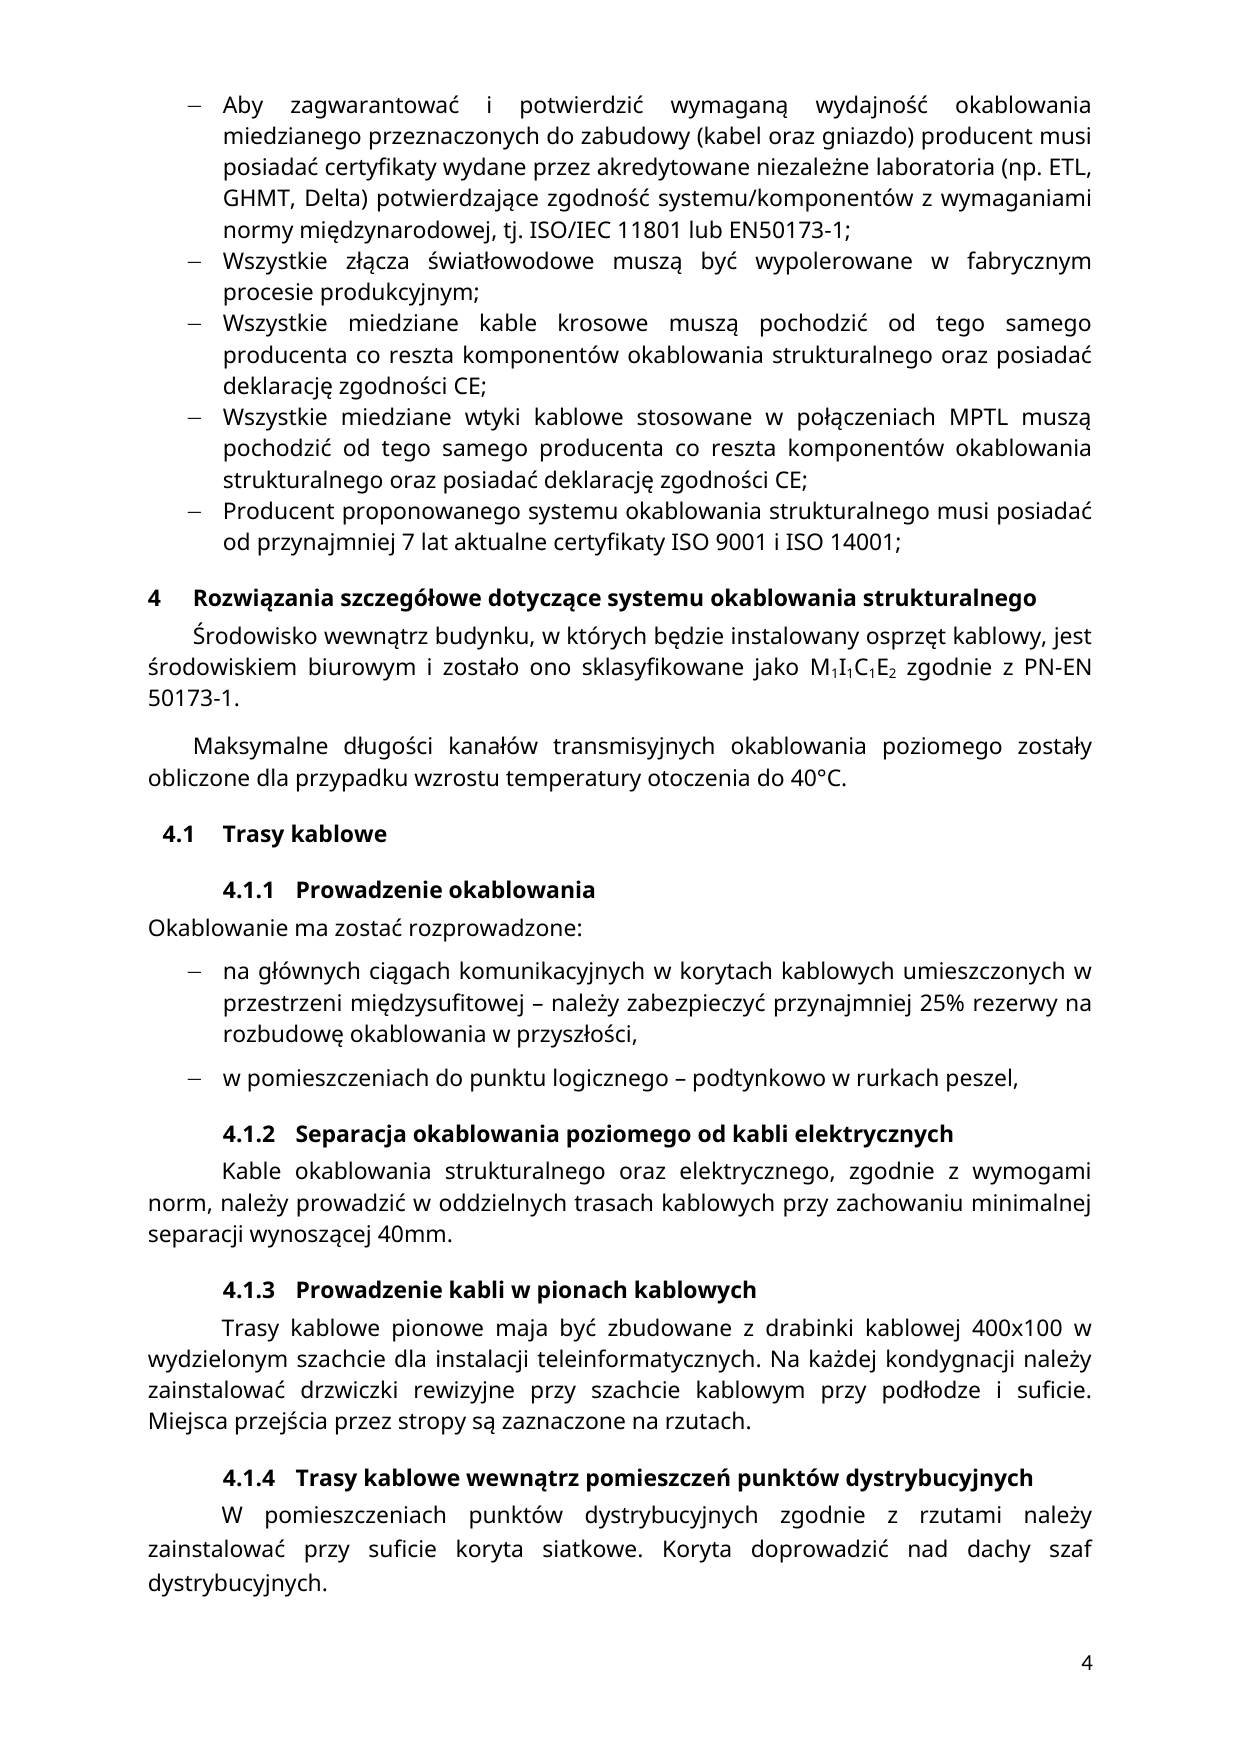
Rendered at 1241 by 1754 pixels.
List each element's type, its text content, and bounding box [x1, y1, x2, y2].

subtitle Separacja okablowania poziomego od kabli elektrycznych [223, 1118, 1093, 1149]
list Producent proponowanego systemu okablowania strukturalnego musi posiadać od przynajmniej 7 lat aktualne certyfikaty ISO 9001 i ISO 14001; [185, 495, 1093, 557]
text Kable okablowania strukturalnego oraz elektrycznego, zgodnie z wymogami norm, należy prowadzić w oddzielnych trasach kablowych przy zachowaniu minimalnej separacji wynoszącej 40mm. [148, 1155, 1093, 1249]
text Okablowanie ma zostać rozprowadzone: [148, 912, 1093, 943]
list Wszystkie miedziane wtyki kablowe stosowane w połączeniach MPTL muszą pochodzić od tego samego producenta co reszta komponentów okablowania strukturalnego oraz posiadać deklarację zgodności CE; [185, 401, 1093, 495]
list Aby zagwarantować i potwierdzić wymaganą wydajność okablowania miedzianego przeznaczonych do zabudowy (kabel oraz gniazdo) producent musi posiadać certyfikaty wydane przez akredytowane niezależne laboratoria (np. ETL, GHMT, Delta) potwierdzające zgodność systemu/komponentów z wymaganiami normy międzynarodowej, tj. ISO/IEC 11801 lub EN50173-1; [185, 89, 1093, 245]
subtitle Trasy kablowe wewnątrz pomieszczeń punktów dystrybucyjnych [223, 1462, 1093, 1493]
list na głównych ciągach komunikacyjnych w korytach kablowych umieszczonych w przestrzeni międzysufitowej – należy zabezpieczyć przynajmniej 25% rezerwy na rozbudowę okablowania w przyszłości, [185, 955, 1093, 1049]
text Maksymalne długości kanałów transmisyjnych okablowania poziomego zostały obliczone dla przypadku wzrostu temperatury otoczenia do 40°C. [148, 730, 1093, 793]
list Wszystkie złącza światłowodowe muszą być wypolerowane w fabrycznym procesie produkcyjnym; [185, 245, 1093, 307]
list Wszystkie miedziane kable krosowe muszą pochodzić od tego samego producenta co reszta komponentów okablowania strukturalnego oraz posiadać deklarację zgodności CE; [185, 307, 1093, 401]
subtitle Prowadzenie kabli w pionach kablowych [223, 1274, 1093, 1305]
subtitle Trasy kablowe [162, 818, 1093, 849]
text Środowisko wewnątrz budynku, w których będzie instalowany osprzęt kablowy, jest środowiskiem biurowym i zostało ono sklasyfikowane jako M1I1C1E2 zgodnie z PN-EN 50173-1. [148, 620, 1093, 714]
list w pomieszczeniach do punktu logicznego – podtynkowo w rurkach peszel, [185, 1062, 1093, 1093]
text W pomieszczeniach punktów dystrybucyjnych zgodnie z rzutami należy zainstalować przy suficie koryta siatkowe. Koryta doprowadzić nad dachy szaf dystrybucyjnych. [148, 1499, 1093, 1598]
subtitle Prowadzenie okablowania [223, 874, 1093, 905]
subtitle Rozwiązania szczegółowe dotyczące systemu okablowania strukturalnego [148, 582, 1093, 614]
text Trasy kablowe pionowe maja być zbudowane z drabinki kablowej 400x100 w wydzielonym szachcie dla instalacji teleinformatycznych. Na każdej kondygnacji należy zainstalować drzwiczki rewizyjne przy szachcie kablowym przy podłodze i suficie. Miejsca przejścia przez stropy są zaznaczone na rzutach. [148, 1312, 1093, 1437]
